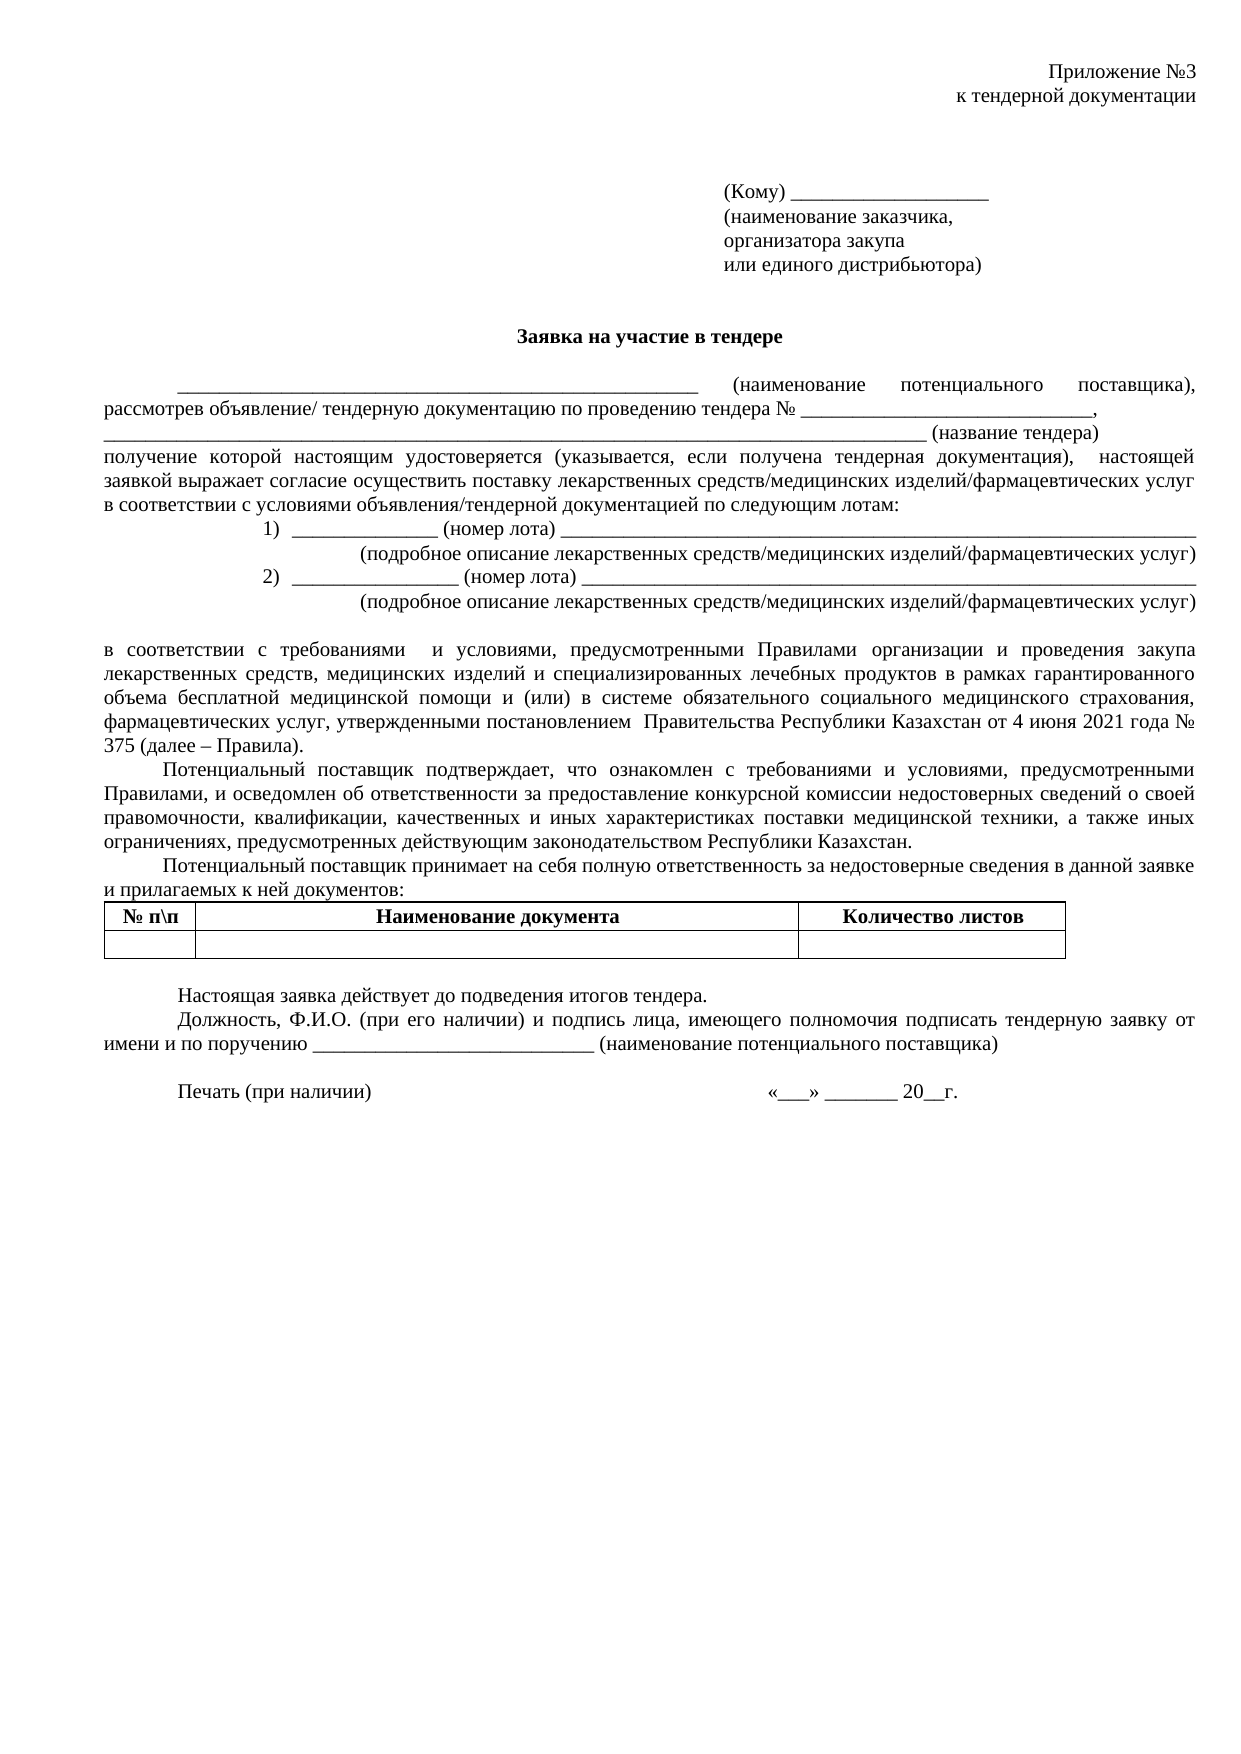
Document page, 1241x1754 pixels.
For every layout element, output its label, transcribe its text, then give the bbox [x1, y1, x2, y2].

text (Кому) ___________________ [103, 179, 1196, 203]
table_header Наименование документа [196, 903, 798, 929]
text Печать (при наличии) «___» _______ 20__г. [103, 1079, 1196, 1103]
text Должность, Ф.И.О. (при его наличии) и подпись лица, имеющего полномочия подписать тендерную заявку от имени и по поручению ___________________________ (наименование потенциального поставщика) [103, 1007, 1196, 1055]
text (наименование заказчика, [103, 203, 1196, 228]
list ________________ (номер лота) ___________________________________________________________ (подробное описание лекарственных средств/медицинских изделий/фармацевтических услуг) [162, 564, 1196, 613]
table_cell [105, 931, 195, 958]
text __________________________________________________ (наименование потенциального поставщика), рассмотрев объявление/ тендерную документацию по проведению тендера № ____________________________, [103, 372, 1196, 420]
table_header № п\п [105, 903, 195, 929]
text _______________________________________________________________________________ (название тендера) [103, 420, 1196, 444]
text Потенциальный поставщик принимает на себя полную ответственность за недостоверные сведения в данной заявке и прилагаемых к ней документов: [103, 853, 1196, 901]
text Потенциальный поставщик подтверждает, что ознакомлен с требованиями и условиями, предусмотренными Правилами, и осведомлен об ответственности за предоставление конкурсной комиссии недостоверных сведений о своей правомочности, квалификации, качественных и иных характеристиках поставки медицинской техники, а также иных ограничениях, предусмотренных действующим законодательством Республики Казахстан. [103, 757, 1196, 853]
text Приложение №3 [103, 59, 1196, 83]
text к тендерной документации [103, 83, 1196, 107]
text Заявка на участие в тендере [103, 324, 1196, 348]
text или единого дистрибьютора) [103, 252, 1196, 276]
text получение которой настоящим удостоверяется (указывается, если получена тендерная документация), настоящей заявкой выражает согласие осуществить поставку лекарственных средств/медицинских изделий/фармацевтических услуг в соответствии с условиями объявления/тендерной документацией по следующим лотам: [103, 444, 1196, 516]
list ______________ (номер лота) _____________________________________________________________ (подробное описание лекарственных средств/медицинских изделий/фармацевтических услуг) [162, 516, 1196, 564]
table_header Количество листов [799, 903, 1065, 929]
text организатора закупа [103, 228, 1196, 252]
text Настоящая заявка действует до подведения итогов тендера. [103, 983, 1196, 1007]
table_cell [196, 931, 798, 958]
list в соответствии с требованиями и условиями, предусмотренными Правилами организации и проведения закупа лекарственных средств, медицинских изделий и специализированных лечебных продуктов в рамках гарантированного объема бесплатной медицинской помощи и (или) в системе обязательного социального медицинского страхования, фармацевтических услуг, утвержденными постановлением Правительства Республики Казахстан от 4 июня 2021 года № 375 (далее – Правила). [103, 637, 1196, 757]
table_cell [799, 931, 1065, 958]
